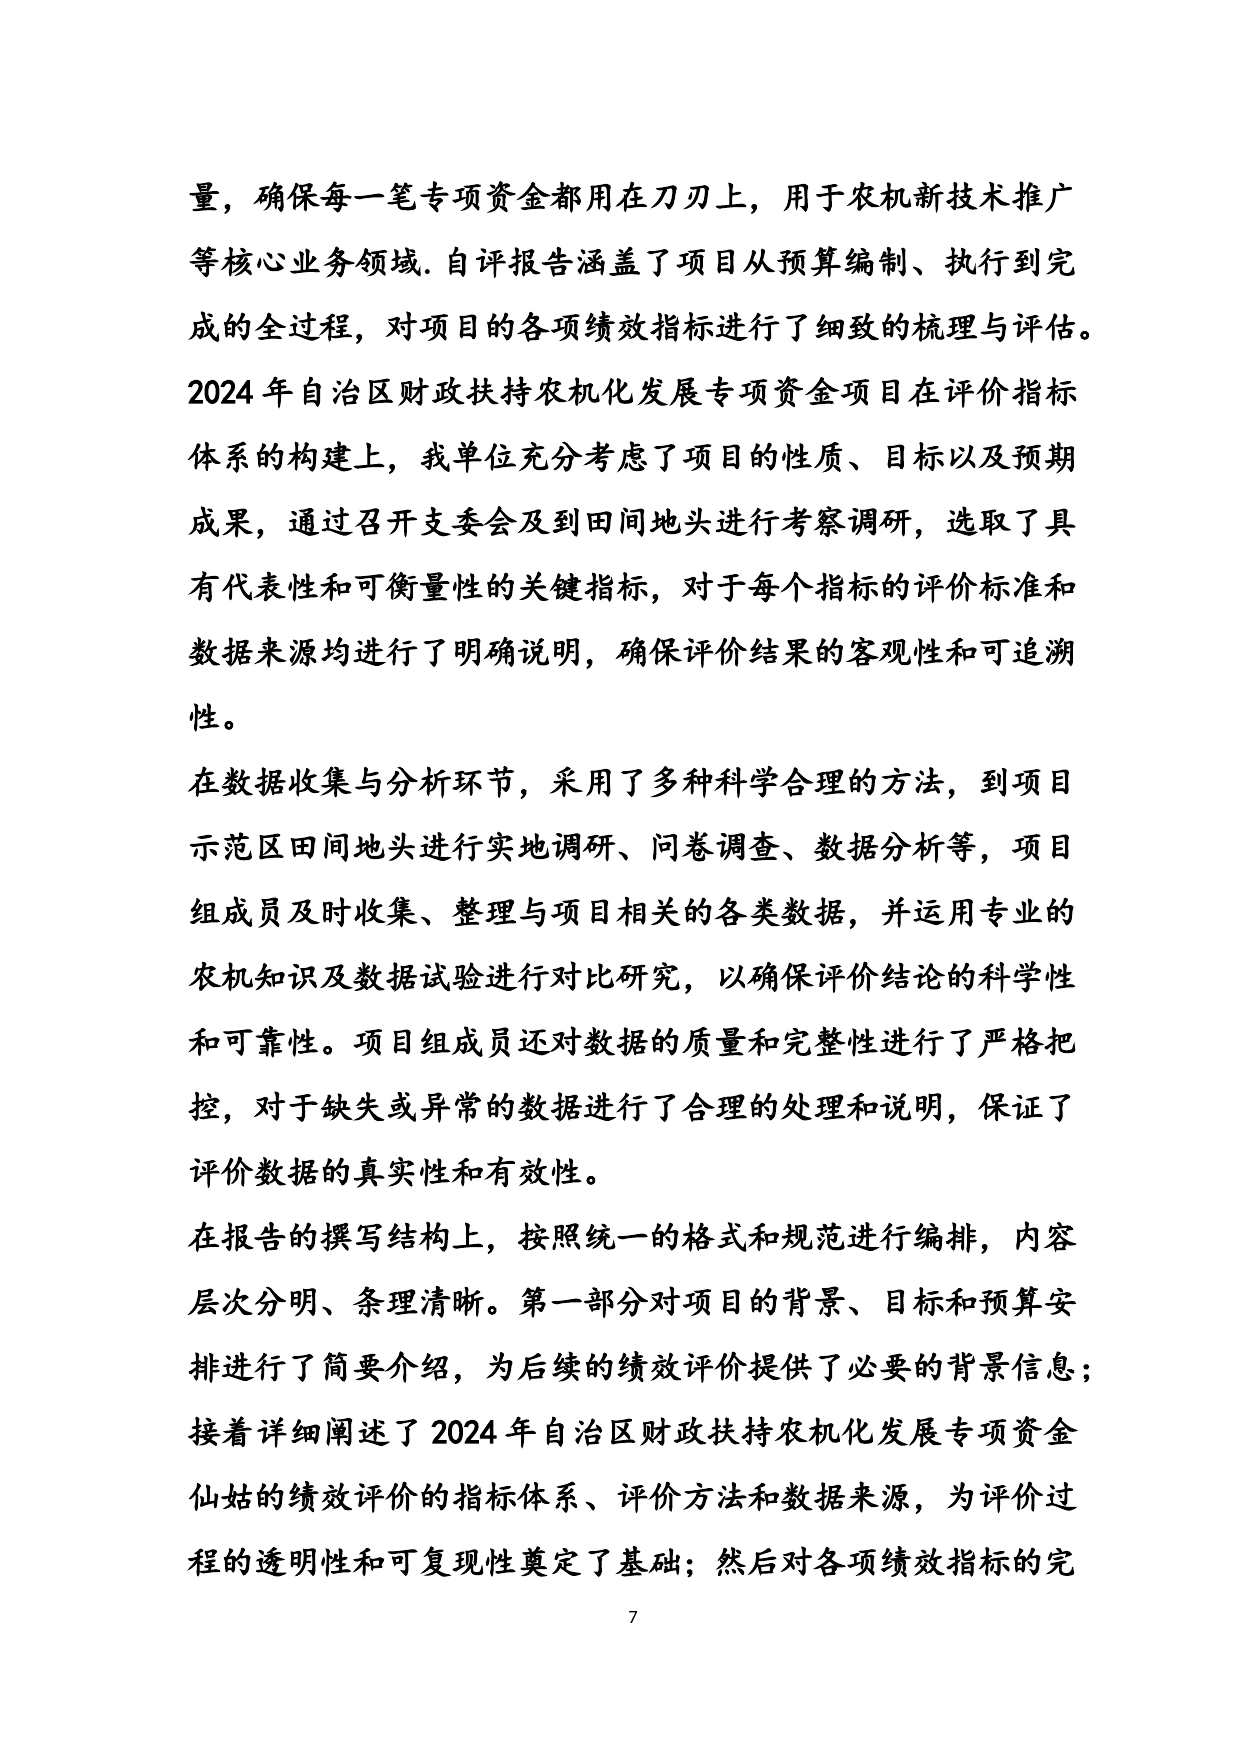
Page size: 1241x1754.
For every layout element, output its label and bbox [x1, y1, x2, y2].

text [187, 162, 1078, 1592]
